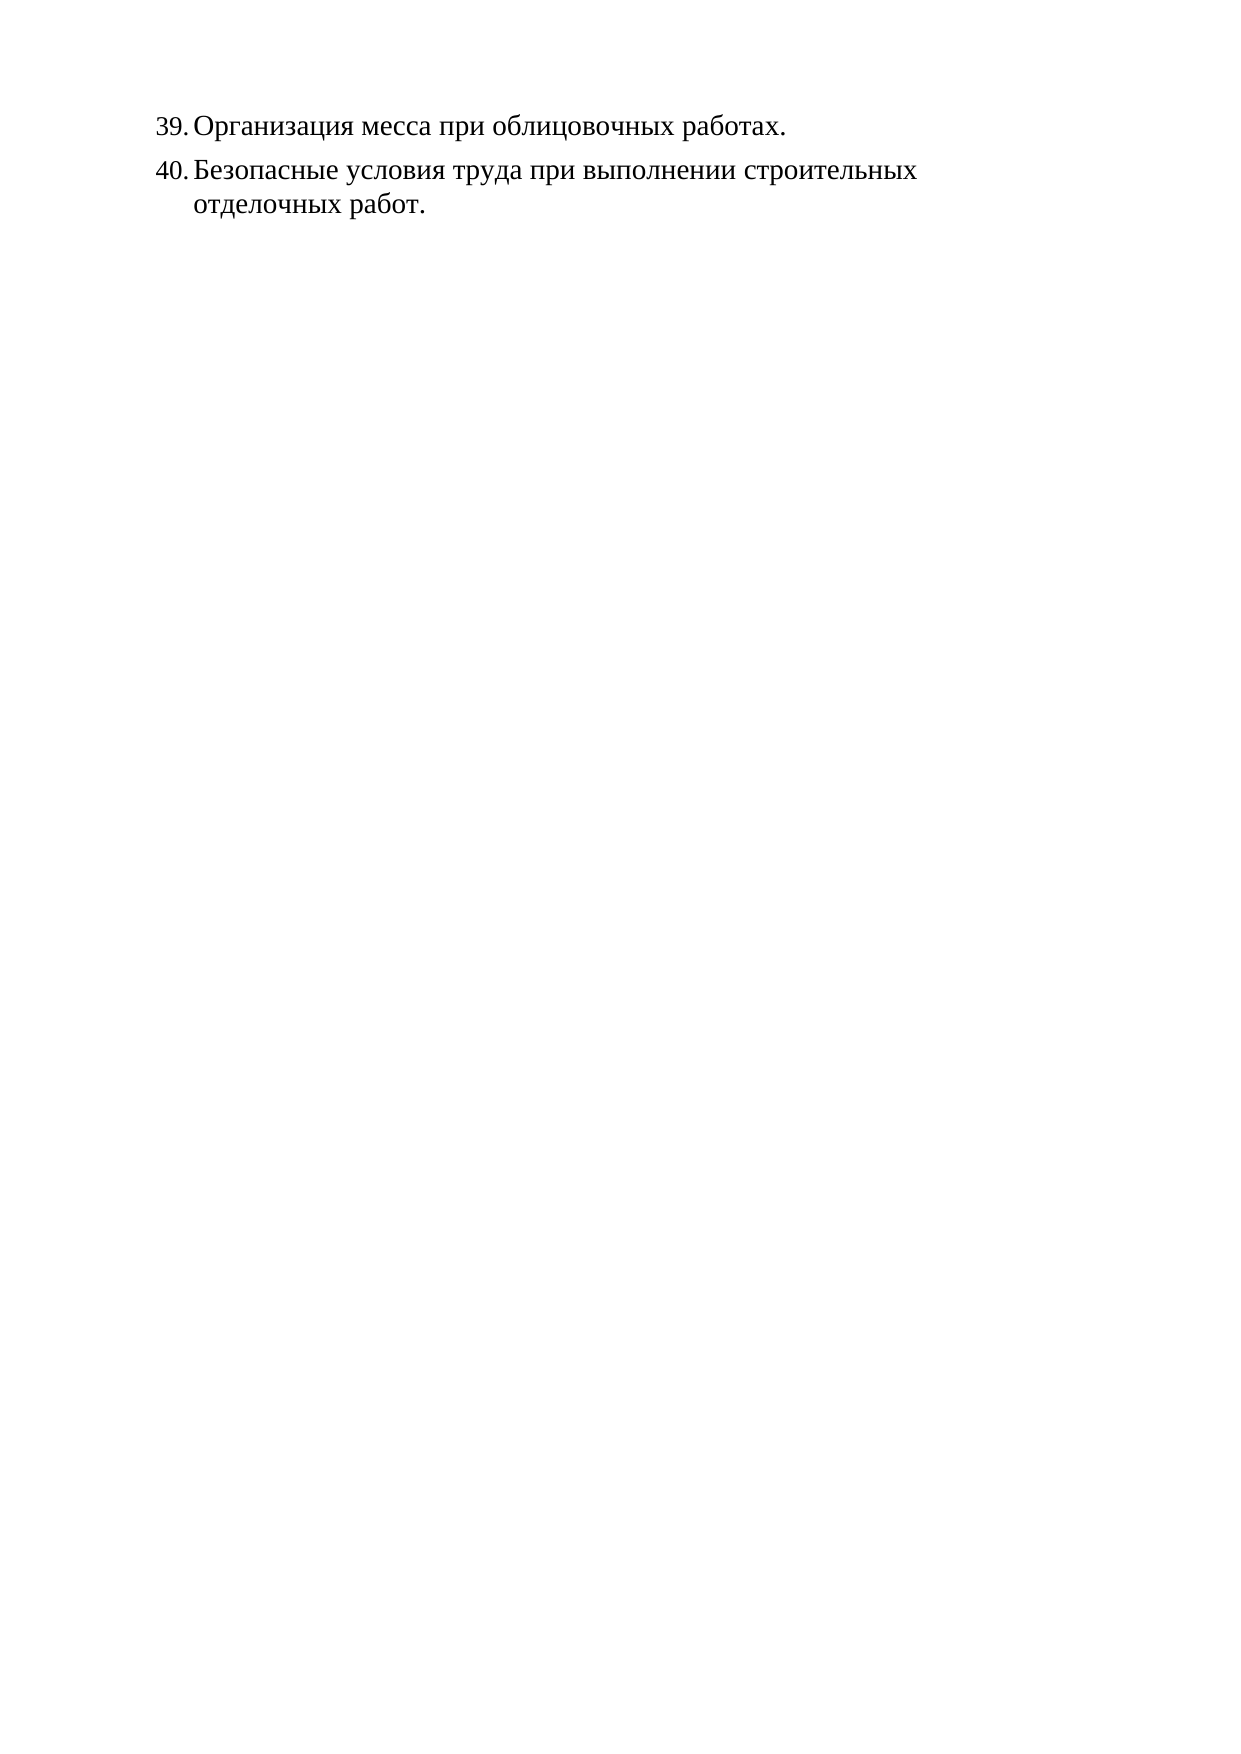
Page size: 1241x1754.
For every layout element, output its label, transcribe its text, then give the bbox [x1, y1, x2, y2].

list Безопасные условия труда при выполнении строительных отделочных работ. [155, 152, 1069, 219]
list Организация месса при облицовочных работах. [155, 108, 1163, 142]
